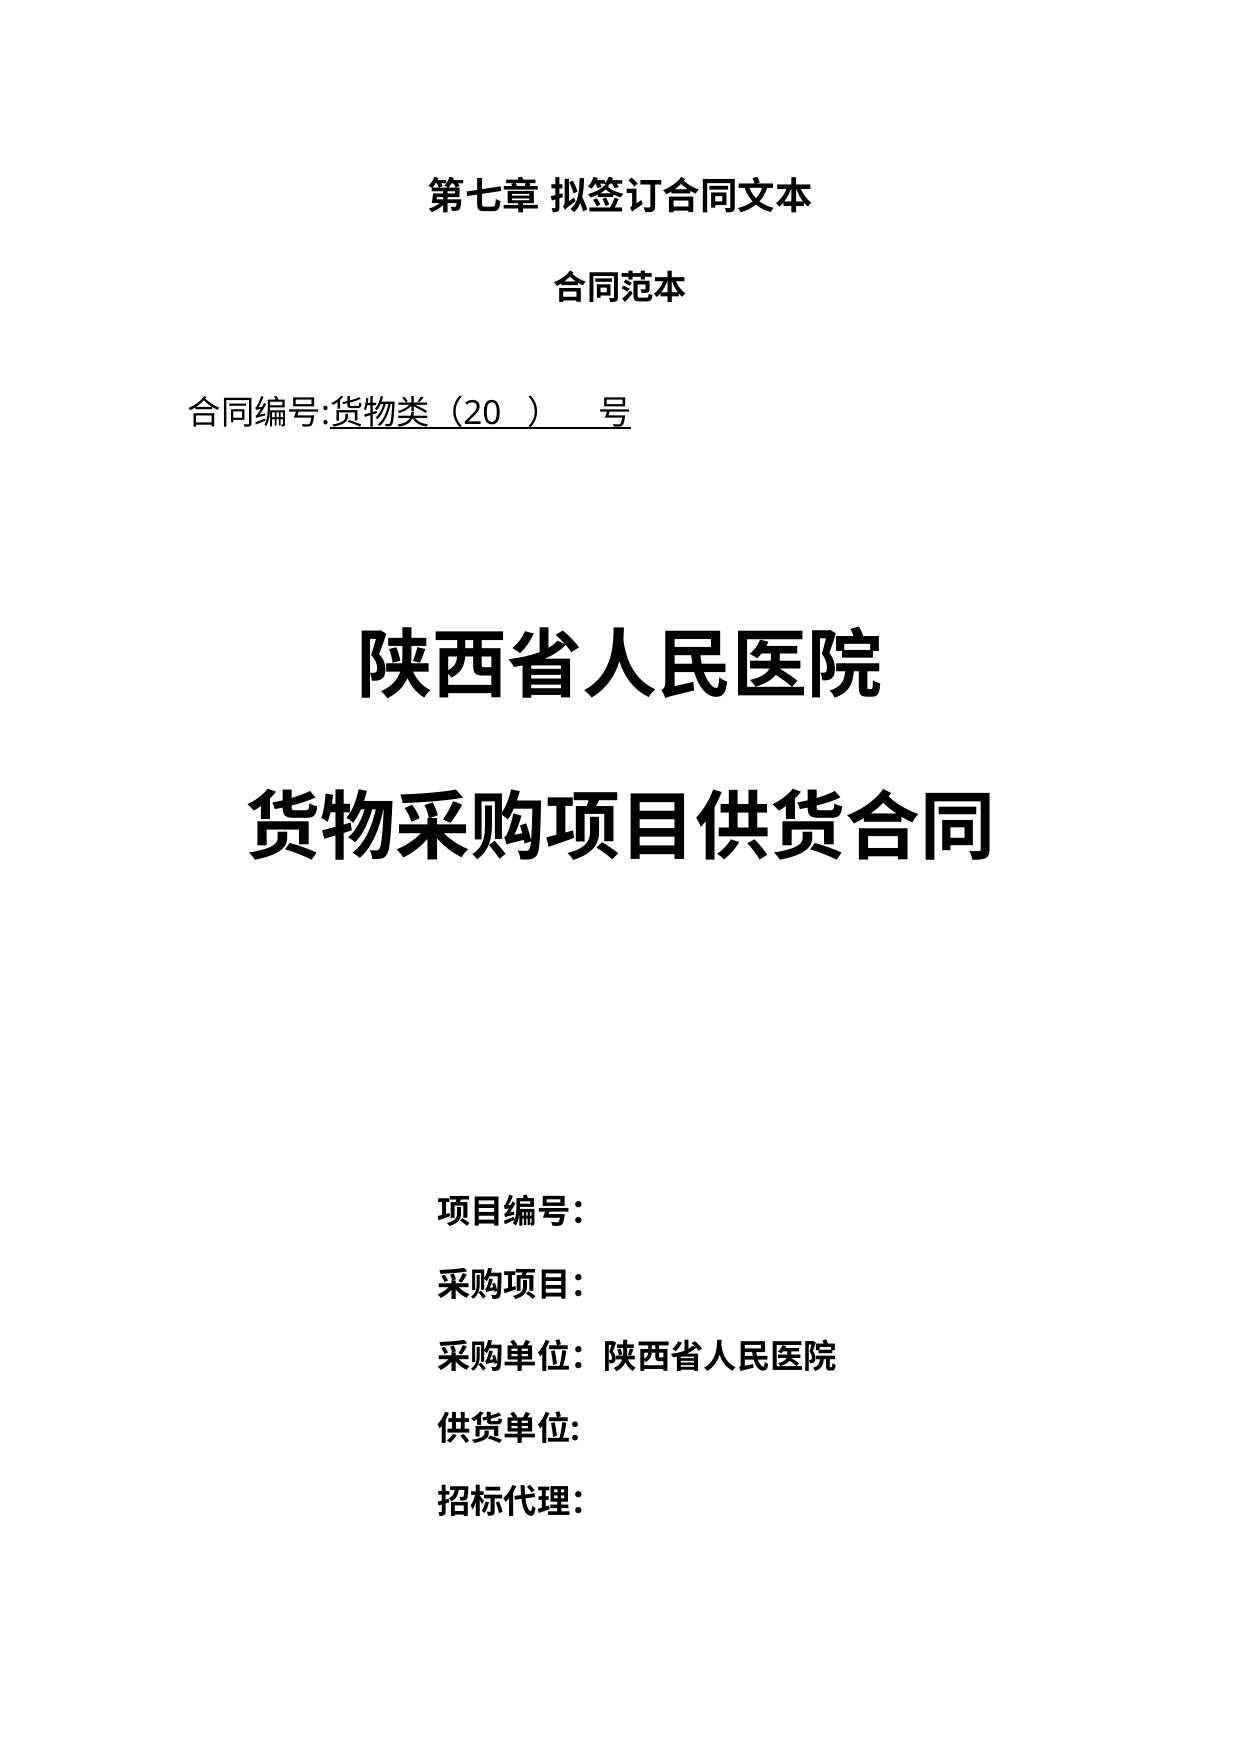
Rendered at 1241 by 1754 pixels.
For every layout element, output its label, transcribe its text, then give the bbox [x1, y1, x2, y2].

text 项目编号： [187, 1185, 1053, 1233]
text 第七章 拟签订合同文本 [187, 162, 1053, 227]
text 采购单位：陕西省人民医院 [187, 1329, 1053, 1378]
text 招标代理： [187, 1474, 1053, 1523]
text 合同编号:货物类（20 ） 号 [187, 386, 1053, 434]
text 采购项目： [187, 1257, 1053, 1306]
text 货物采购项目供货合同 [187, 767, 1053, 876]
text 供货单位: [187, 1402, 1053, 1450]
text 陕西省人民医院 [187, 604, 1053, 713]
text 合同范本 [187, 252, 1053, 317]
